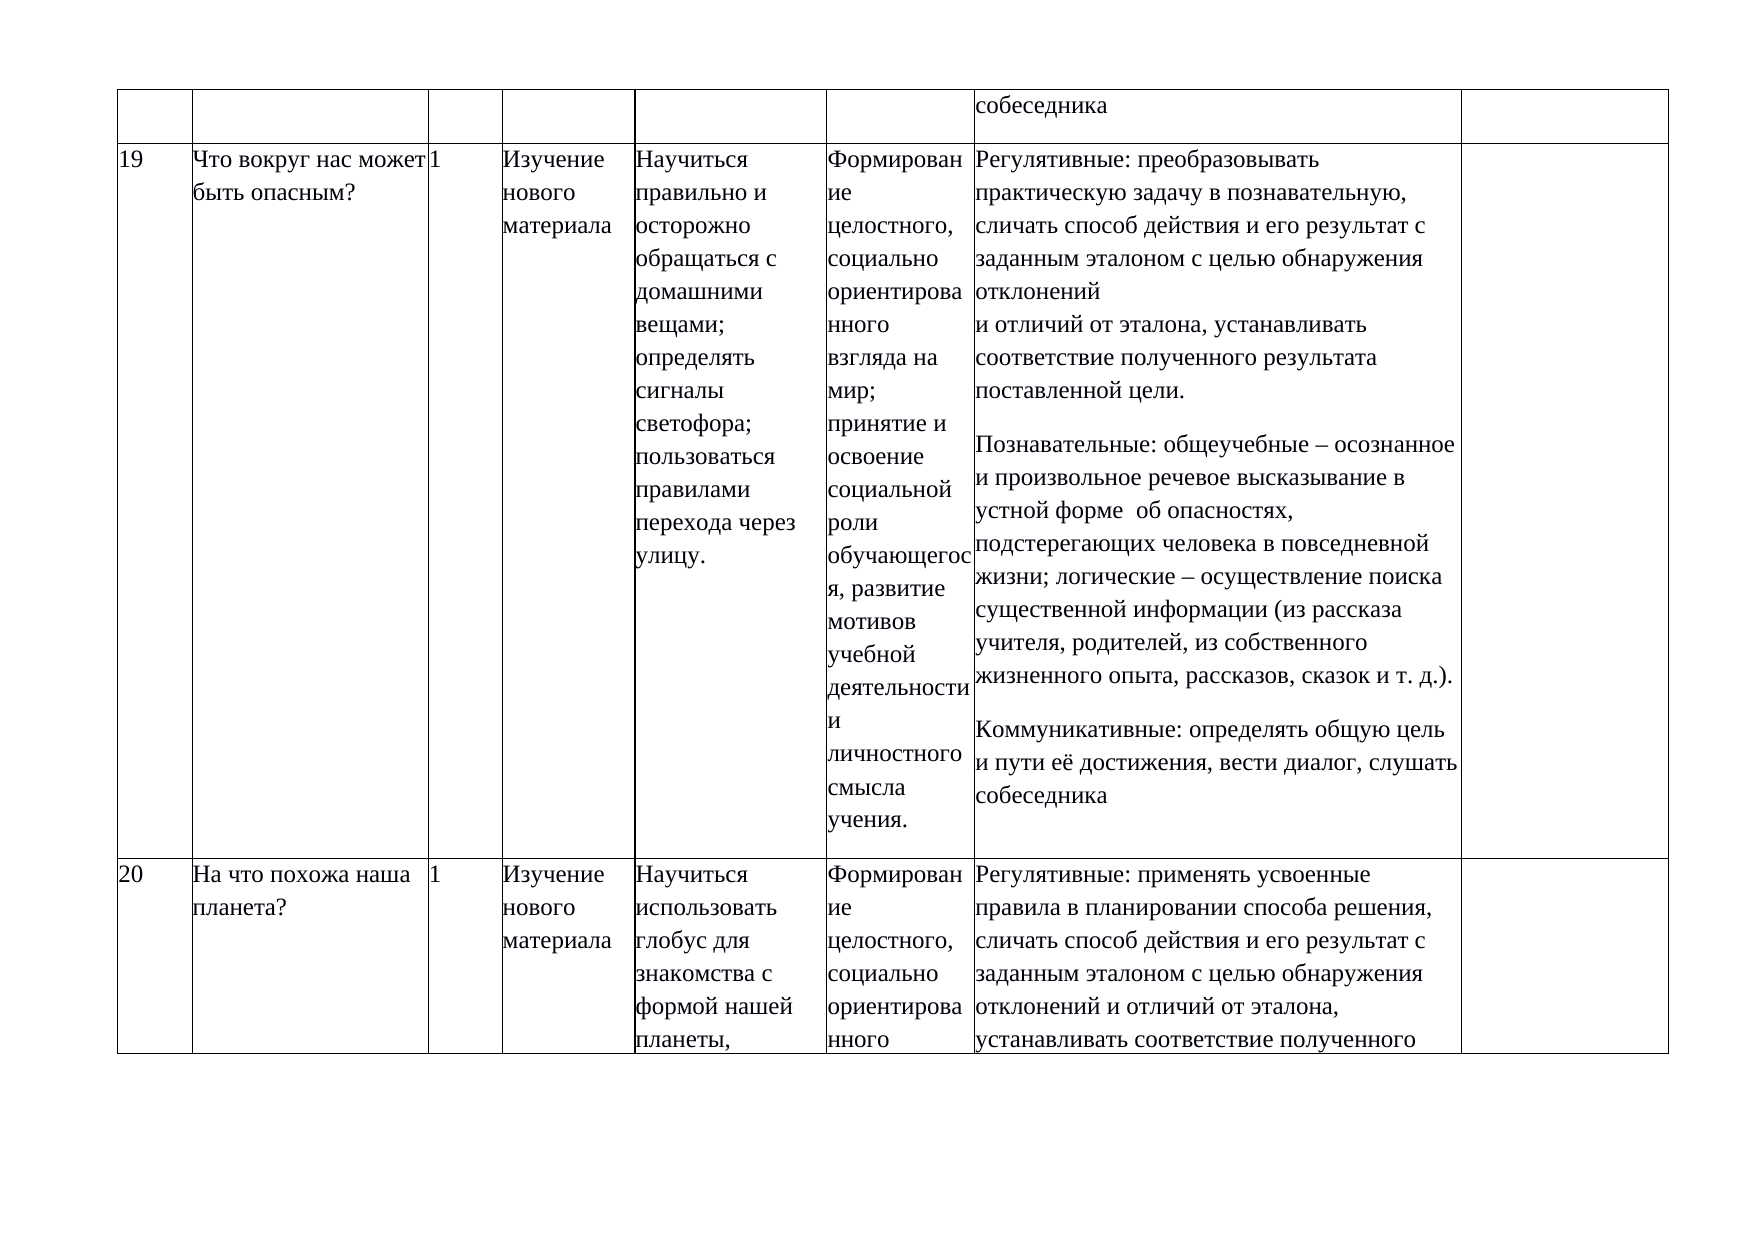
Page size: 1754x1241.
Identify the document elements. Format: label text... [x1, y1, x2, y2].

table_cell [503, 90, 634, 143]
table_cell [827, 90, 974, 143]
table_cell 20 [118, 859, 192, 1053]
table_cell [193, 859, 428, 1053]
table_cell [827, 859, 974, 1053]
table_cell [193, 90, 428, 143]
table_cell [975, 90, 1461, 143]
table_cell 19 [118, 144, 192, 858]
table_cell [636, 90, 826, 143]
table_cell [1462, 859, 1668, 1053]
table_cell 1 [429, 90, 502, 143]
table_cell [636, 859, 826, 1053]
table_cell [1462, 144, 1668, 858]
table_cell 1 [429, 144, 502, 858]
table_cell 1 [429, 859, 502, 1053]
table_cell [503, 859, 634, 1053]
table_cell Научиться правильно и осторожно обращаться с домашними вещами; определять сигналы светофора; пользоваться правилами перехода через улицу. [636, 144, 826, 858]
table_cell Изучение нового материала [503, 144, 634, 858]
table_cell Что вокруг нас может быть опасным? [193, 144, 428, 858]
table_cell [975, 859, 1461, 1053]
table_cell [1462, 90, 1668, 143]
table_cell 18 [118, 90, 192, 143]
